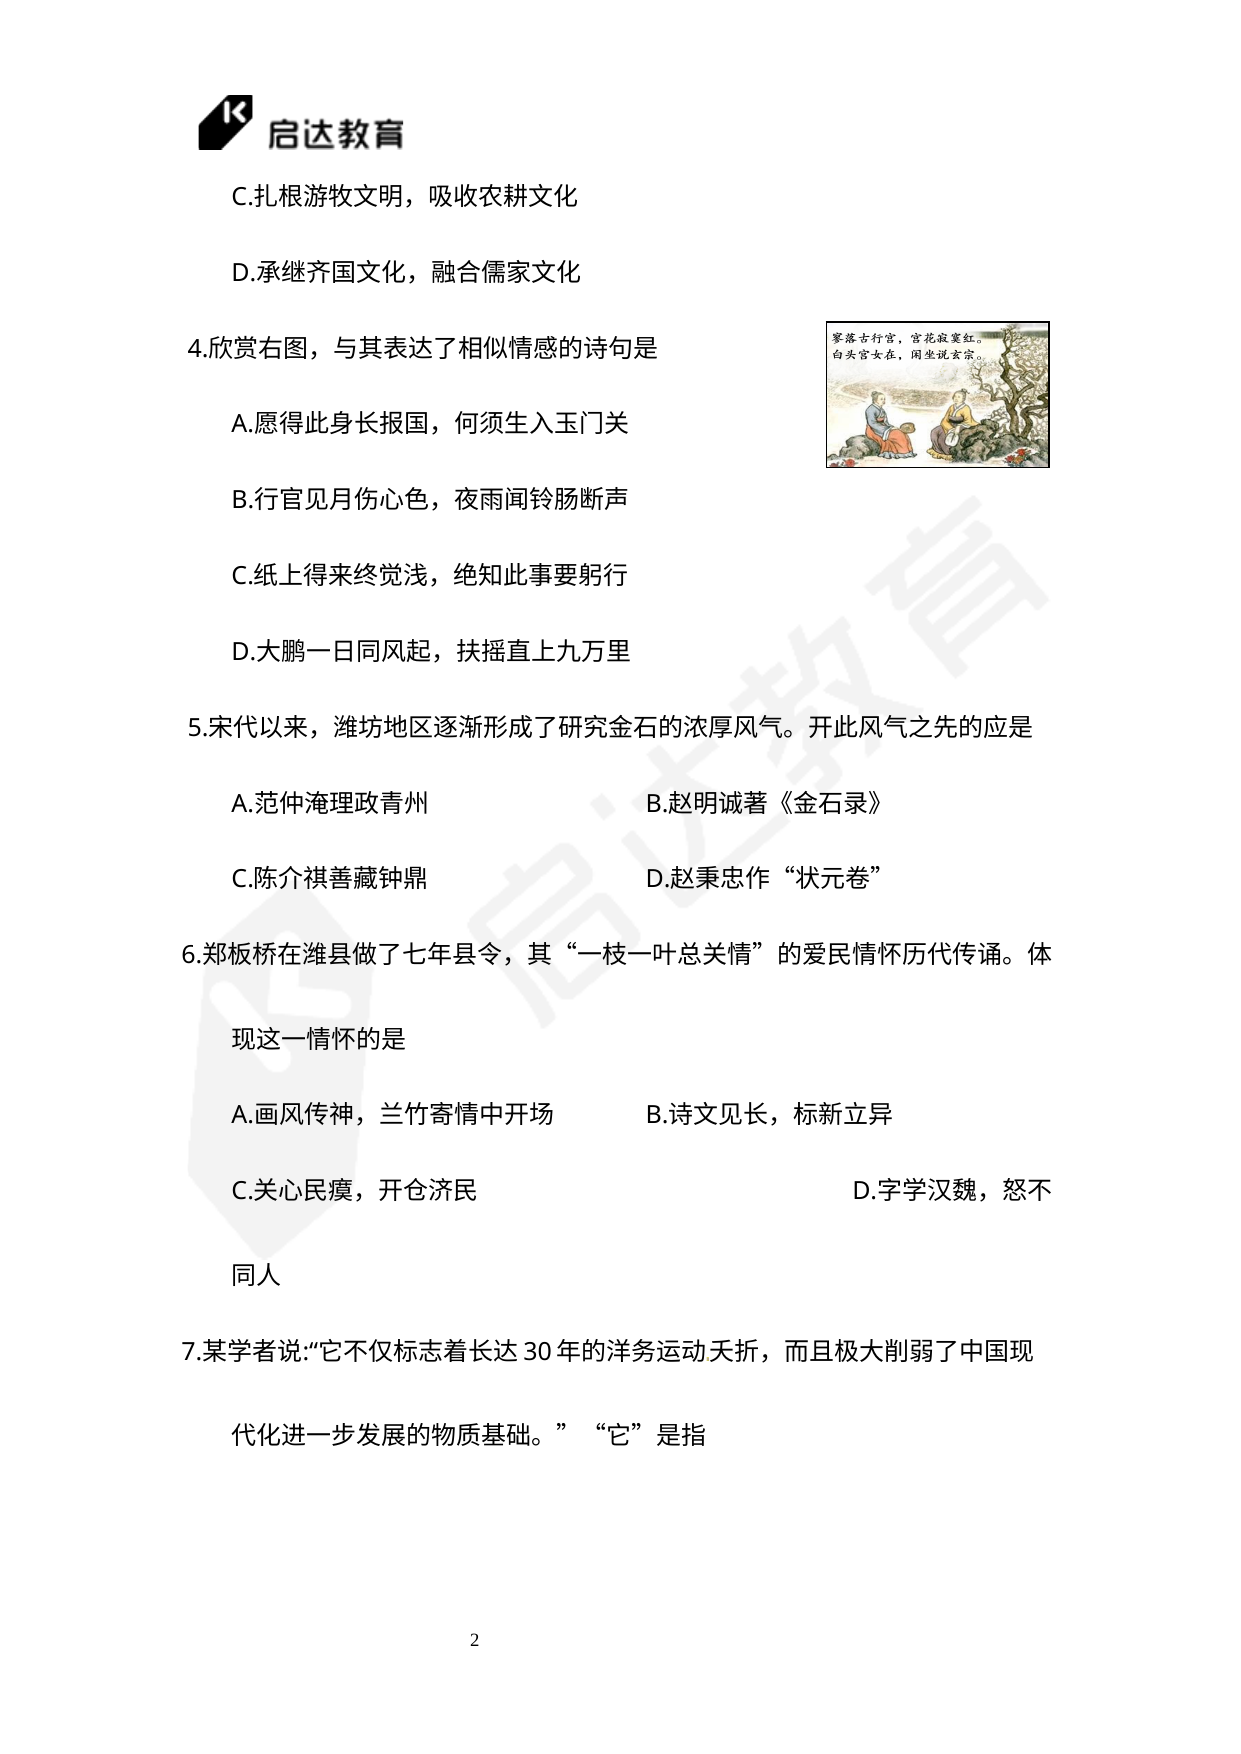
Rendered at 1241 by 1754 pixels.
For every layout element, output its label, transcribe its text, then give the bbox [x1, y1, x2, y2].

text D.承继齐国文化，融合儒家文化 [231, 238, 1053, 303]
text B.行官见月伤心色，夜雨闻铃肠断声 [231, 465, 1053, 530]
picture [198, 95, 404, 150]
text C.陈介祺善藏钟鼎 D.赵秉忠作“状元卷” [231, 844, 1053, 909]
picture [827, 323, 1048, 467]
text A.画风传神，兰竹寄情中开场 B.诗文见长，标新立异 [231, 1081, 1053, 1146]
text D.大鹏一日同风起，扶摇直上九万里 [231, 617, 1053, 682]
text 5.宋代以来，潍坊地区逐渐形成了研究金石的浓厚风气。开此风气之先的应是 [187, 693, 1053, 758]
text 7.某学者说:“它不仅标志着长达30年的洋务运动夭折，而且极大削弱了中国现代化进一步发展的物质基础。”“它”是指 [181, 1317, 1053, 1466]
text A.愿得此身长报国，何须生入玉门关 [231, 389, 826, 454]
text A.范仲淹理政青州 B.赵明诚著《金石录》 [231, 769, 1053, 834]
text 4.欣赏右图，与其表达了相似情感的诗句是 [187, 314, 1053, 379]
text 6.郑板桥在潍县做了七年县令，其“一枝一叶总关情”的爱民情怀历代传诵。体现这一情怀的是 [181, 920, 1053, 1070]
text C.纸上得来终觉浅，绝知此事要躬行 [231, 541, 1053, 606]
text C.扎根游牧文明，吸收农耕文化 [231, 162, 1053, 227]
text C.关心民瘼，开仓济民 D.字学汉魏，怒不同人 [231, 1156, 1053, 1306]
